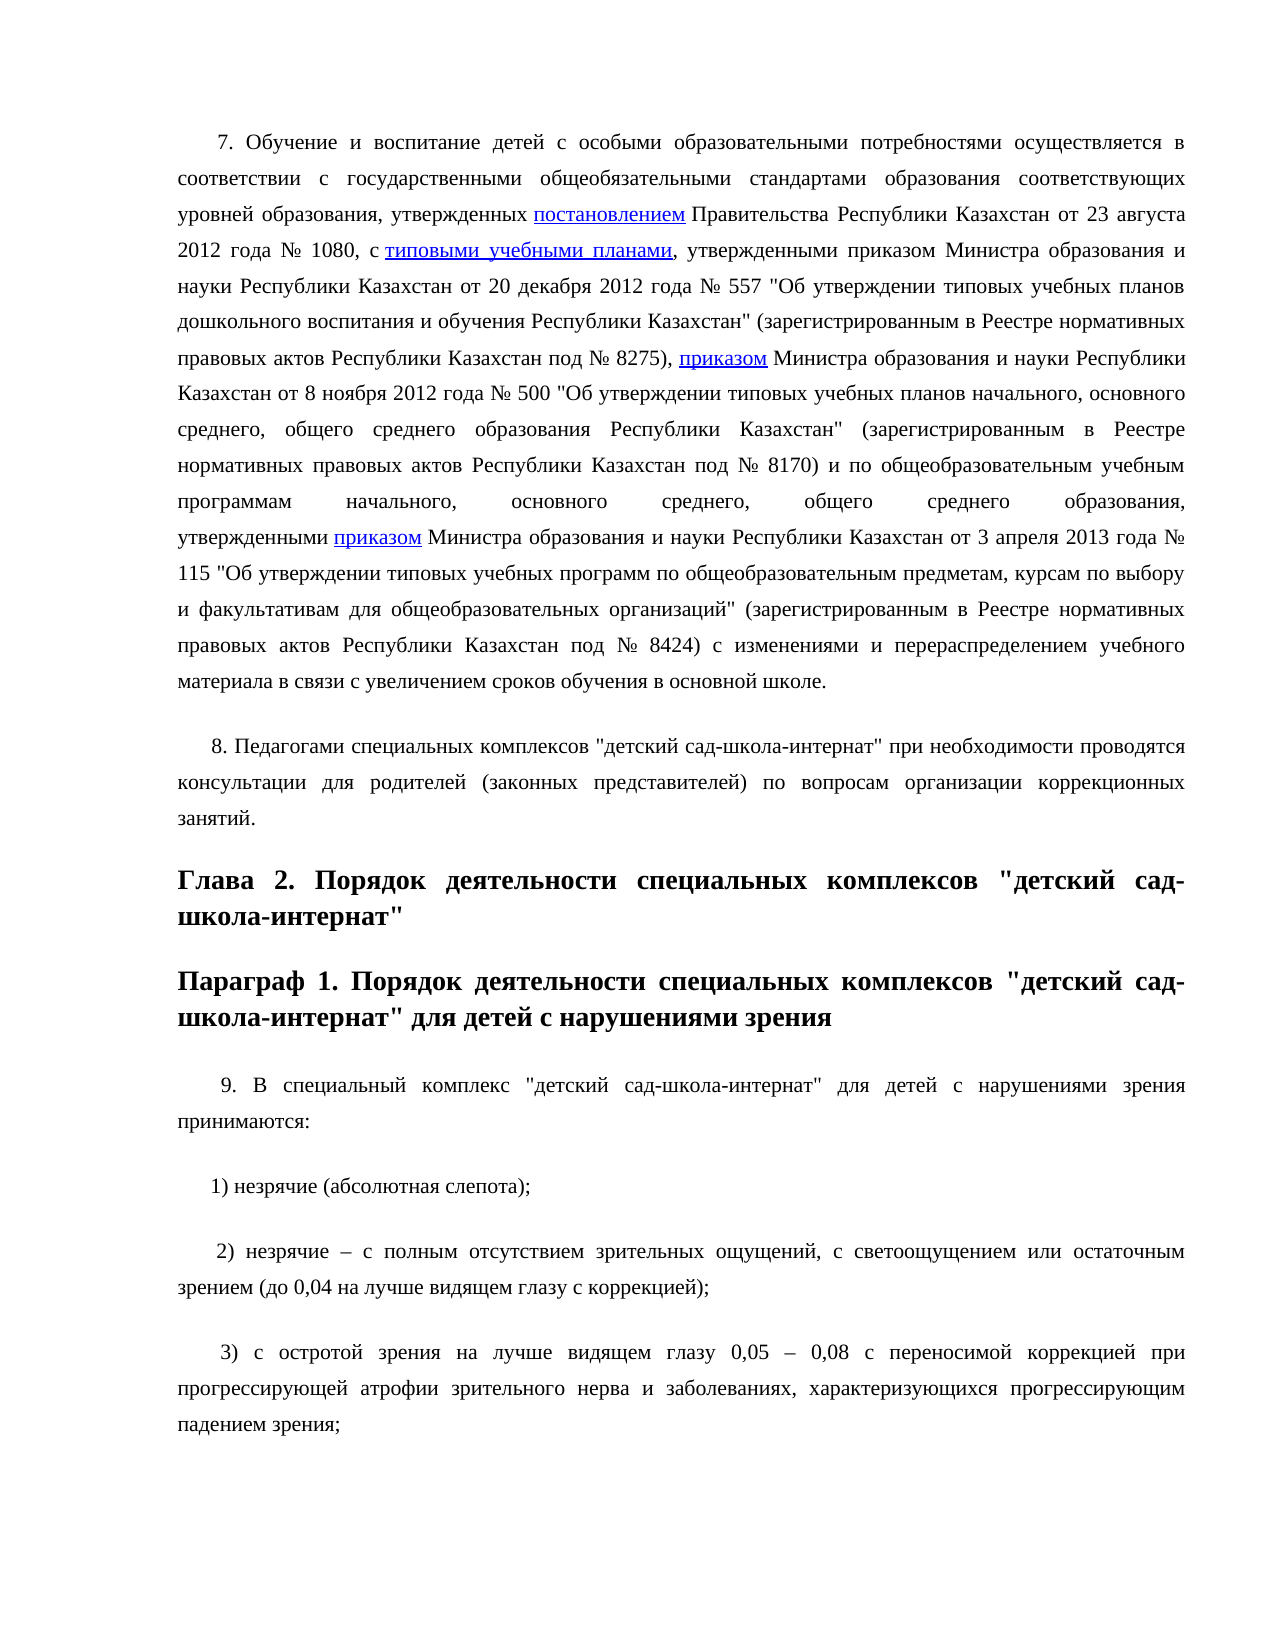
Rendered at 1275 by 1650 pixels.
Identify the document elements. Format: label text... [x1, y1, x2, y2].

text 8. Педагогами специальных комплексов "детский сад-школа-интернат" при необходимости проводятся консультации для родителей (законных представителей) по вопросам организации коррекционных занятий. [177, 722, 1186, 830]
text 7. Обучение и воспитание детей с особыми образовательными потребностями осуществляется в соответствии с государственными общеобязательными стандартами образования соответствующих уровней образования, утвержденных постановлением Правительства Республики Казахстан от 23 августа 2012 года № 1080, с типовыми учебными планами, утвержденными приказом Министра образования и науки Республики Казахстан от 20 декабря 2012 года № 557 "Об утверждении типовых учебных планов дошкольного воспитания и обучения Республики Казахстан" (зарегистрированным в Реестре нормативных правовых актов Республики Казахстан под № 8275), приказом Министра образования и науки Республики Казахстан от 8 ноября 2012 года № 500 "Об утверждении типовых учебных планов начального, основного среднего, общего среднего образования Республики Казахстан" (зарегистрированным в Реестре нормативных правовых актов Республики Казахстан под № 8170) и по общеобразовательным учебным программам начального, основного среднего, общего среднего образования, утвержденными приказом Министра образования и науки Республики Казахстан от 3 апреля 2013 года № 115 "Об утверждении типовых учебных программ по общеобразовательным предметам, курсам по выбору и факультативам для общеобразовательных организаций" (зарегистрированным в Реестре нормативных правовых актов Республики Казахстан под № 8424) с изменениями и перераспределением учебного материала в связи с увеличением сроков обучения в основной школе. [177, 118, 1186, 693]
text 2) незрячие – с полным отсутствием зрительных ощущений, с светоощущением или остаточным зрением (до 0,04 на лучше видящем глазу с коррекцией); [177, 1227, 1186, 1299]
text Глава 2. Порядок деятельности специальных комплексов "детский сад-школа-интернат" [177, 859, 1186, 931]
text 9. В специальный комплекс "детский сад-школа-интернат" для детей с нарушениями зрения принимаются: [177, 1061, 1186, 1133]
text 3) с остротой зрения на лучше видящем глазу 0,05 – 0,08 с переносимой коррекцией при прогрессирующей атрофии зрительного нерва и заболеваниях, характеризующихся прогрессирующим падением зрения; [177, 1328, 1186, 1436]
text Параграф 1. Порядок деятельности специальных комплексов "детский сад-школа-интернат" для детей с нарушениями зрения [177, 960, 1186, 1032]
text 1) незрячие (абсолютная слепота); [177, 1162, 1186, 1198]
